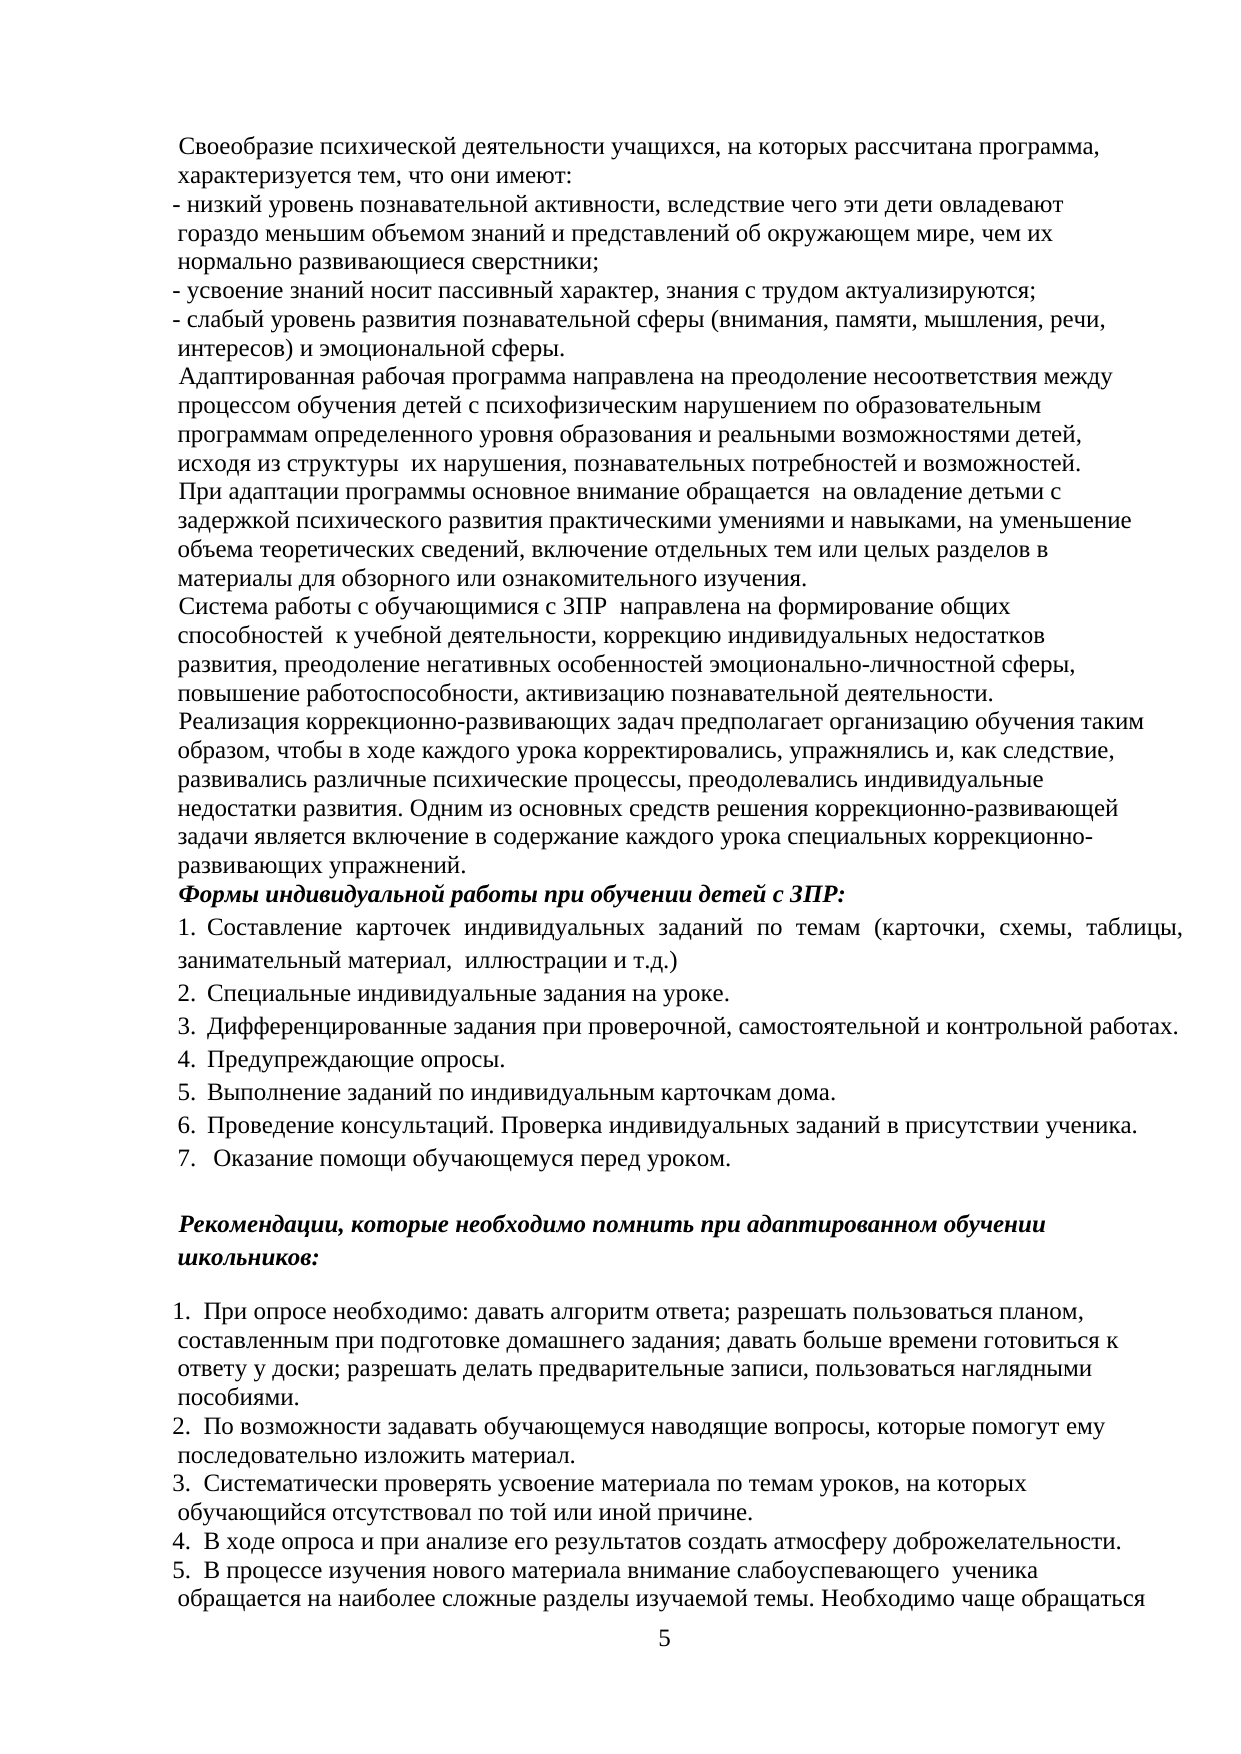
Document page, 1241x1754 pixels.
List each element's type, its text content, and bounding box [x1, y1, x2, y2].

list Оказание помощи обучающемуся перед уроком. [177, 1143, 1184, 1172]
list Рекомендации, которые необходимо помнить при адаптированном обучении школьников: [103, 1209, 1152, 1271]
list Предупреждающие опросы. [177, 1044, 1184, 1073]
list Составление карточек индивидуальных заданий по темам (карточки, схемы, таблицы, занимательный материал, иллюстрации и т.д.) [177, 912, 1184, 974]
list Проведение консультаций. Проверка индивидуальных заданий в присутствии ученика. [177, 1110, 1184, 1139]
text Реализация коррекционно-развивающих задач предполагает организацию обучения таким образом, чтобы в ходе каждого урока корректировались, упражнялись и, как следствие, развивались различные психические процессы, преодолевались индивидуальные недостатки развития. Одним из основных средств решения коррекционно-развивающей задачи является включение в содержание каждого урока специальных коррекционно-развивающих упражнений. [103, 706, 1152, 879]
text 3. Систематически проверять усвоение материала по темам уроков, на которых обучающийся отсутствовал по той или иной причине. [103, 1468, 1152, 1526]
text - слабый уровень развития познавательной сферы (внимания, памяти, мышления, речи, интересов) и эмоциональной сферы. [103, 304, 1152, 361]
text При адаптации программы основное внимание обращается на овладение детьми с задержкой психического развития практическими умениями и навыками, на уменьшение объема теоретических сведений, включение отдельных тем или целых разделов в материалы для обзорного или ознакомительного изучения. [103, 476, 1152, 591]
text 4. В ходе опроса и при анализе его результатов создать атмосферу доброжелательности. [103, 1526, 1152, 1555]
text Своеобразие психической деятельности учащихся, на которых рассчитана программа, характеризуется тем, что они имеют: [103, 131, 1152, 189]
text Система работы с обучающимися с ЗПР направлена на формирование общих способностей к учебной деятельности, коррекцию индивидуальных недостатков развития, преодоление негативных особенностей эмоционально-личностной сферы, повышение работоспособности, активизацию познавательной деятельности. [103, 591, 1152, 706]
list Дифференцированные задания при проверочной, самостоятельной и контрольной работах. [177, 1011, 1184, 1040]
list Выполнение заданий по индивидуальным карточкам дома. [177, 1077, 1184, 1106]
list Формы индивидуальной работы при обучении детей с ЗПР: [103, 879, 1184, 908]
text 1. При опросе необходимо: давать алгоритм ответа; разрешать пользоваться планом, составленным при подготовке домашнего задания; давать больше времени готовиться к ответу у доски; разрешать делать предварительные записи, пользоваться наглядными пособиями. [103, 1296, 1152, 1411]
text - низкий уровень познавательной активности, вследствие чего эти дети овладевают гораздо меньшим объемом знаний и представлений об окружающем мире, чем их нормально развивающиеся сверстники; [103, 189, 1152, 275]
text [103, 1555, 1152, 1612]
text Адаптированная рабочая программа направлена на преодоление несоответствия между процессом обучения детей с психофизическим нарушением по образовательным программам определенного уровня образования и реальными возможностями детей, исходя из структуры их нарушения, познавательных потребностей и возможностей. [103, 361, 1152, 476]
text - усвоение знаний носит пассивный характер, знания с трудом актуализируются; [103, 275, 1152, 304]
text 2. По возможности задавать обучающемуся наводящие вопросы, которые помогут ему последовательно изложить материал. [103, 1411, 1152, 1468]
list Специальные индивидуальные задания на уроке. [177, 978, 1184, 1007]
